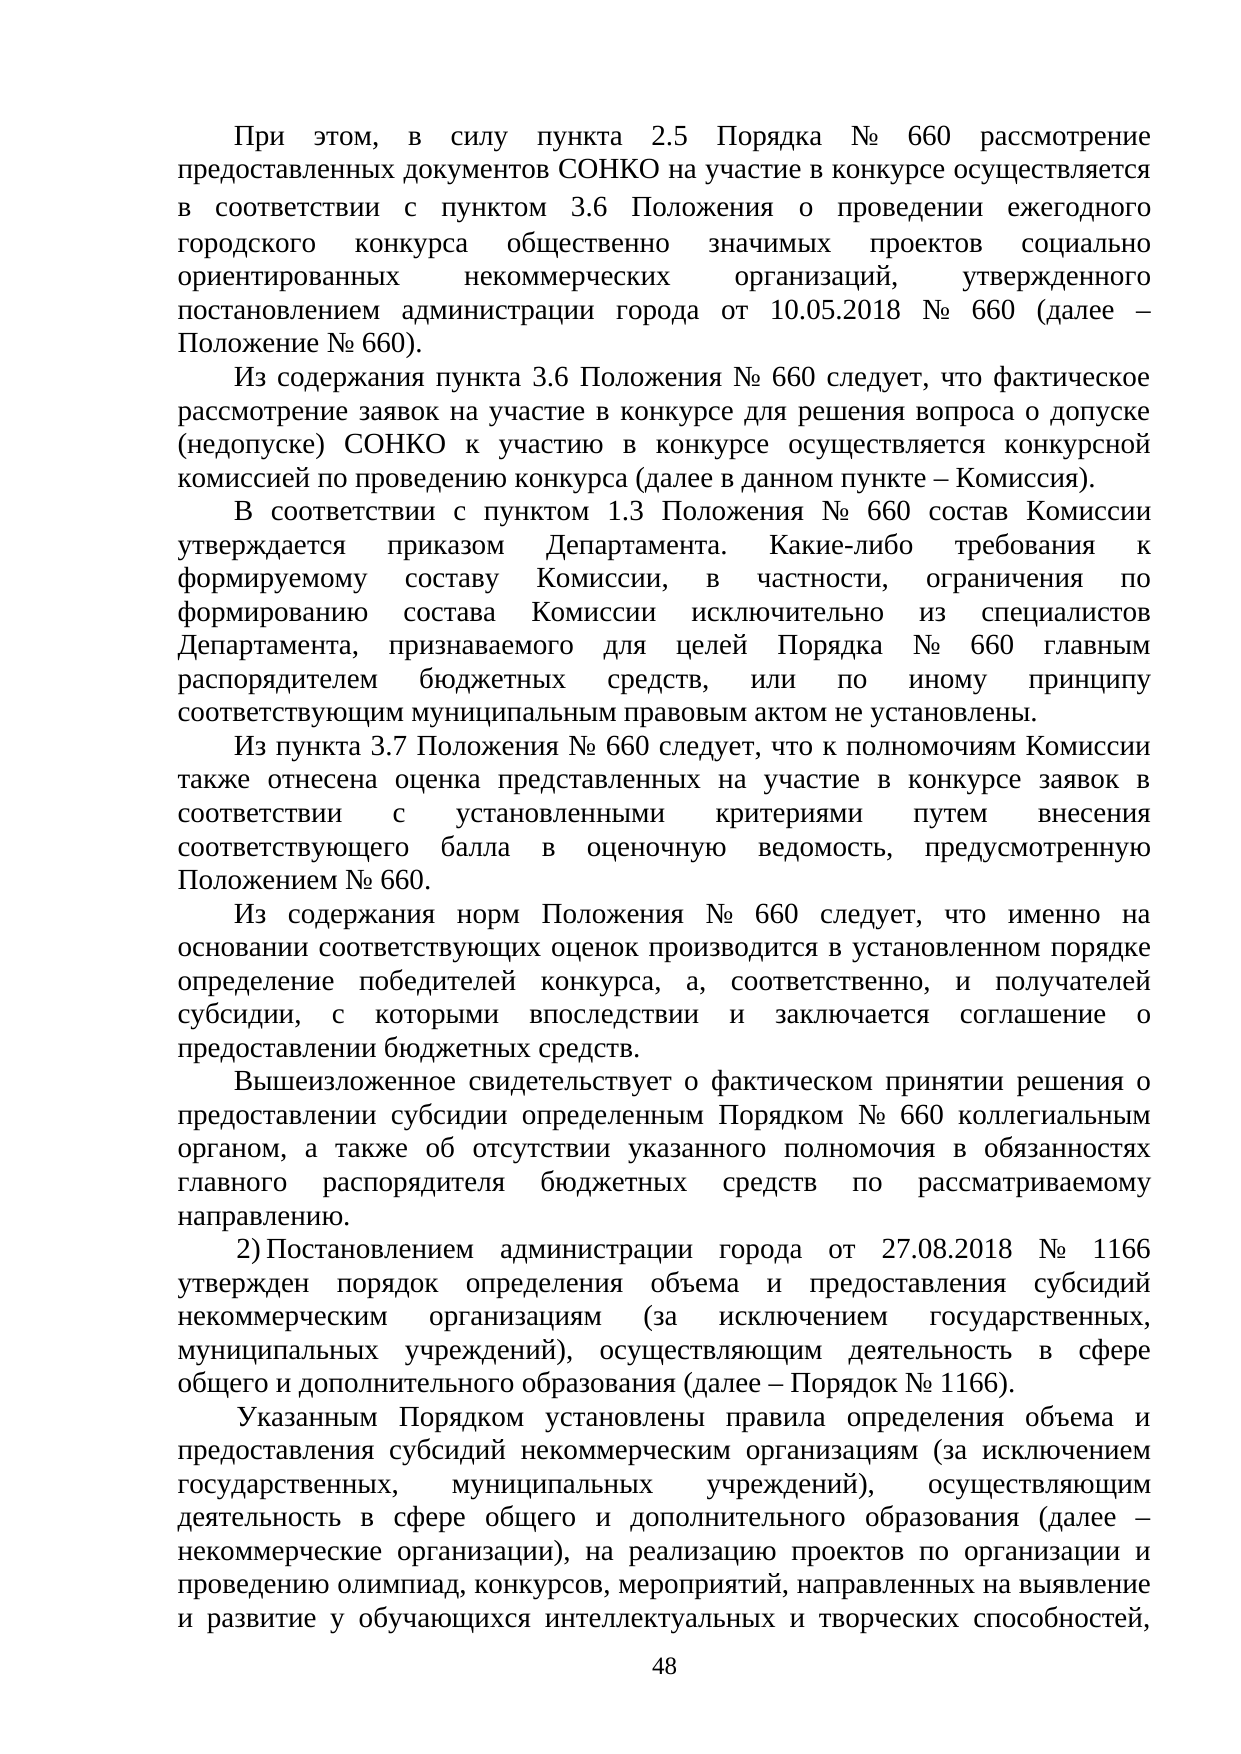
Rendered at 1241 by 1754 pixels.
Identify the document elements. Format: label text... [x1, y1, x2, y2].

list Постановлением администрации города от 27.08.2018 № 1166 утвержден порядок определения объема и предоставления субсидий некоммерческим организациям (за исключением государственных, муниципальных учреждений), осуществляющим деятельность в сфере общего и дополнительного образования (далее – Порядок № 1166). [177, 1231, 1152, 1399]
text При этом, в силу пункта 2.5 Порядка № 660 рассмотрение предоставленных документов СОНКО на участие в конкурсе осуществляется в соответствии с пунктом 3.6 Положения о проведении ежегодного городского конкурса общественно значимых проектов социально ориентированных некоммерческих организаций, утвержденного постановлением администрации города от 10.05.2018 № 660 (далее – Положение № 660). [177, 118, 1152, 359]
text Из содержания норм Положения № 660 следует, что именно на основании соответствующих оценок производится в установленном порядке определение победителей конкурса, а, соответственно, и получателей субсидии, с которыми впоследствии и заключается соглашение о предоставлении бюджетных средств. [177, 896, 1152, 1063]
text Из содержания пункта 3.6 Положения № 660 следует, что фактическое рассмотрение заявок на участие в конкурсе для решения вопроса о допуске (недопуске) СОНКО к участию в конкурсе осуществляется конкурсной комиссией по проведению конкурса (далее в данном пункте – Комиссия). [177, 359, 1152, 493]
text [177, 1399, 1152, 1634]
text Из пункта 3.7 Положения № 660 следует, что к полномочиям Комиссии также отнесена оценка представленных на участие в конкурсе заявок в соответствии с установленными критериями путем внесения соответствующего балла в оценочную ведомость, предусмотренную Положением № 660. [177, 728, 1152, 896]
text Вышеизложенное свидетельствует о фактическом принятии решения о предоставлении субсидии определенным Порядком № 660 коллегиальным органом, а также об отсутствии указанного полномочия в обязанностях главного распорядителя бюджетных средств по рассматриваемому направлению. [177, 1063, 1152, 1231]
text В соответствии с пунктом 1.3 Положения № 660 состав Комиссии утверждается приказом Департамента. Какие-либо требования к формируемому составу Комиссии, в частности, ограничения по формированию состава Комиссии исключительно из специалистов Департамента, признаваемого для целей Порядка № 660 главным распорядителем бюджетных средств, или по иному принципу соответствующим муниципальным правовым актом не установлены. [177, 493, 1152, 728]
